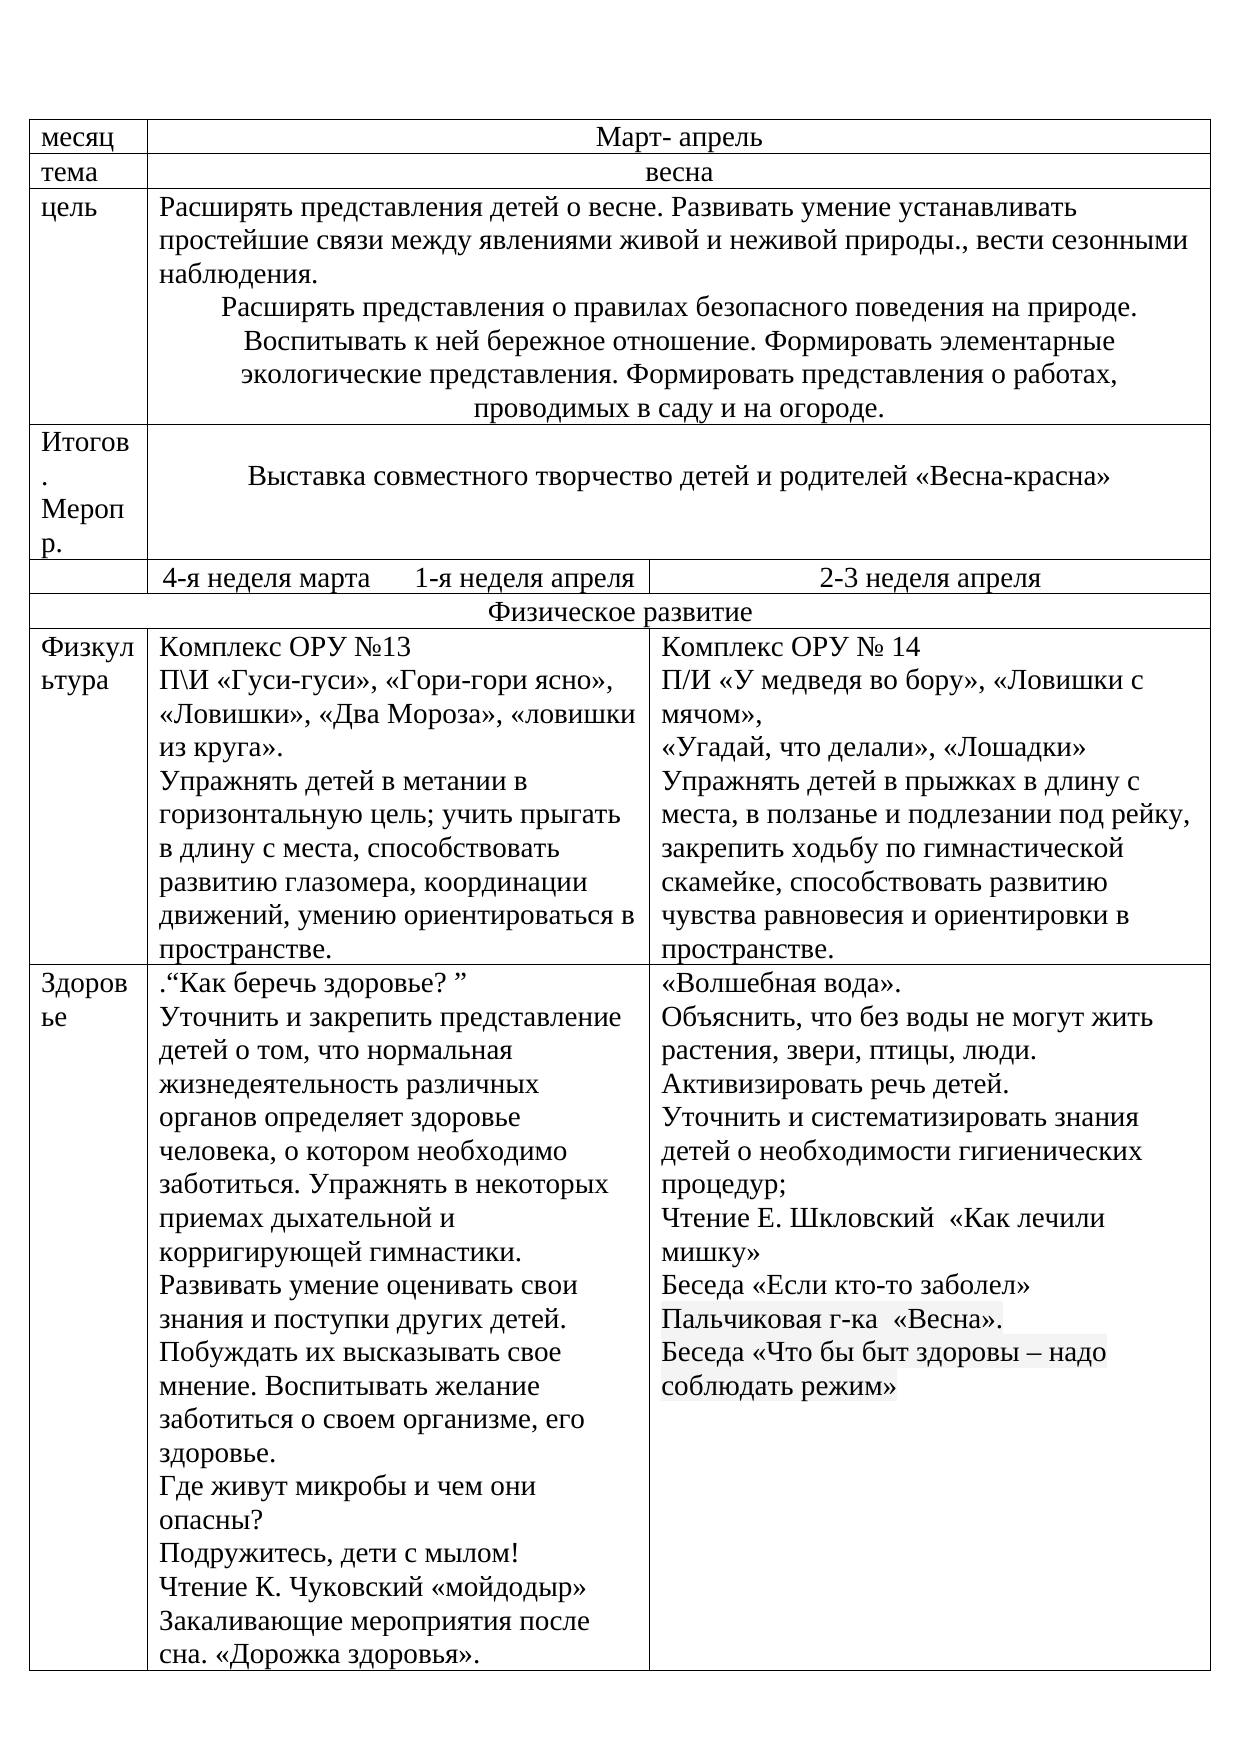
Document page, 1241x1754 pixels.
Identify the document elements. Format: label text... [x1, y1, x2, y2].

table_cell Комплекс ОРУ №13 П\И «Гуси-гуси», «Гори-гори ясно», «Ловишки», «Два Мороза», «ловишки из круга». Упражнять детей в метании в горизонтальную цель; учить прыгать в длину с места, способствовать развитию глазомера, координации движений, умению ориентироваться в пространстве. [148, 629, 649, 964]
table_cell Физическое развитие [30, 594, 1210, 628]
table_cell Выставка совместного творчество детей и родителей «Весна-красна» [148, 425, 1210, 559]
table_cell весна [148, 154, 1210, 188]
table_cell Итогов. Меропр. [30, 425, 147, 559]
table_cell цель [30, 189, 147, 423]
table_cell [30, 560, 147, 593]
table_cell Комплекс ОРУ № 14 П/И «У медведя во бору», «Ловишки с мячом», «Угадай, что делали», «Лошадки» Упражнять детей в прыжках в длину с места, в ползанье и подлезании под рейку, закрепить ходьбу по гимнастической скамейке, способствовать развитию чувства равновесия и ориентировки в пространстве. [650, 629, 1210, 964]
table_cell 2-3 неделя апреля [650, 560, 1210, 593]
table_cell «Волшебная вода». Объяснить, что без воды не могут жить растения, звери, птицы, люди. Активизировать речь детей. Уточнить и систематизировать знания детей о необходимости гигиенических процедур; Чтение Е. Шкловский «Как лечили мишку» Беседа «Если кто-то заболел» Пальчиковая г-ка «Весна». Беседа «Что бы быт здоровы – надо соблюдать режим» [650, 965, 1210, 1670]
table_cell 4-я неделя марта 1-я неделя апреля [148, 560, 649, 593]
table_header месяц [30, 120, 147, 153]
table_cell .“Как беречь здоровье? ” Уточнить и закрепить представление детей о том, что нормальная жизнедеятельность различных органов определяет здоровье человека, о котором необходимо заботиться. Упражнять в некоторых приемах дыхательной и корригирующей гимнастики. Развивать умение оценивать свои знания и поступки других детей. Побуждать их высказывать свое мнение. Воспитывать желание заботиться о своем организме, его здоровье. Где живут микробы и чем они опасны? Подружитесь, дети с мылом! Чтение К. Чуковский «мойдодыр» Закаливающие мероприятия после сна. «Дорожка здоровья». [148, 965, 649, 1670]
table_cell тема [30, 154, 147, 188]
table_cell Здоровье [30, 965, 147, 1670]
table_header Март- апрель [148, 120, 1210, 153]
table_cell Физкультура [30, 629, 147, 964]
table_cell Расширять представления детей о весне. Развивать умение устанавливать простейшие связи между явлениями живой и неживой природы., вести сезонными наблюдения. Расширять представления о правилах безопасного поведения на природе. Воспитывать к ней бережное отношение. Формировать элементарные экологические представления. Формировать представления о работах, проводимых в саду и на огороде. [148, 189, 1210, 423]
